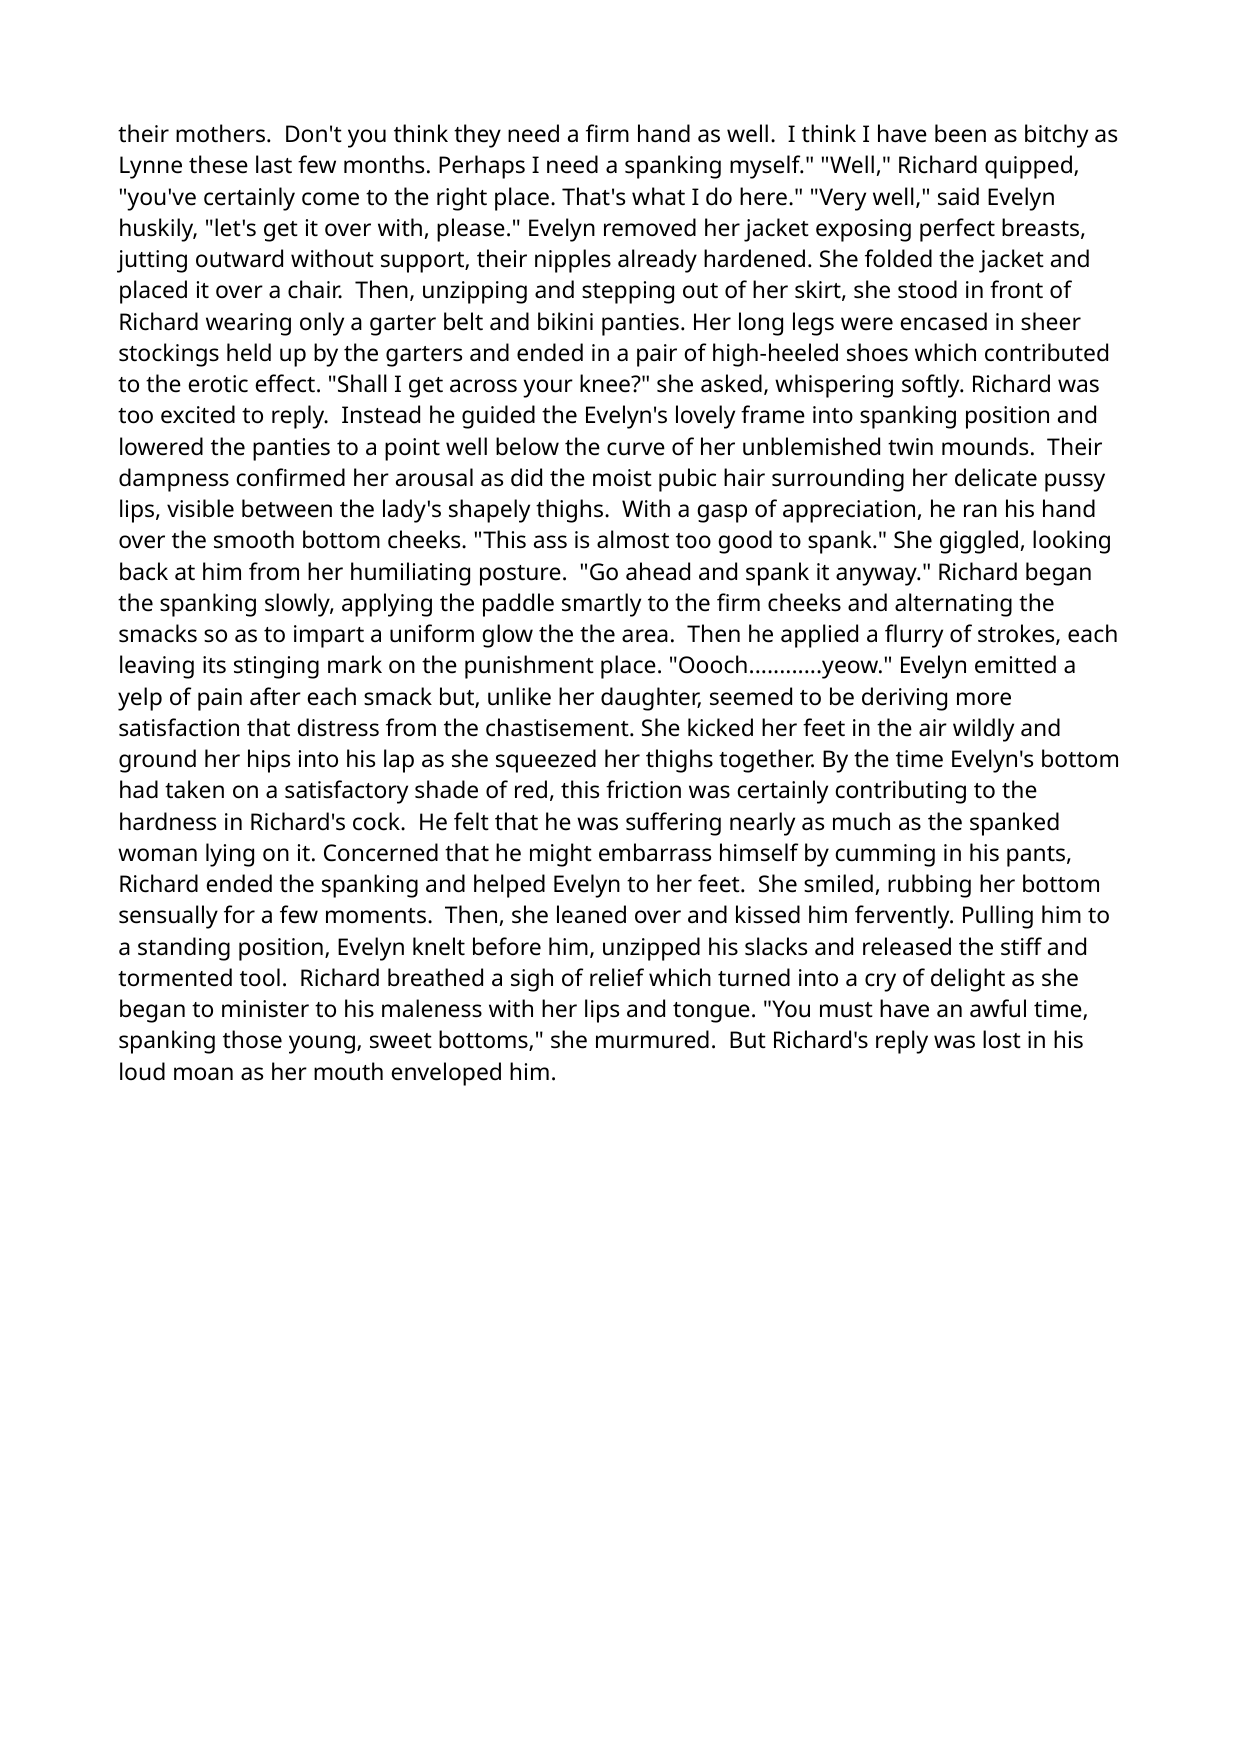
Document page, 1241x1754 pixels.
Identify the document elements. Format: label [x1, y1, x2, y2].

text [118, 118, 1122, 1087]
